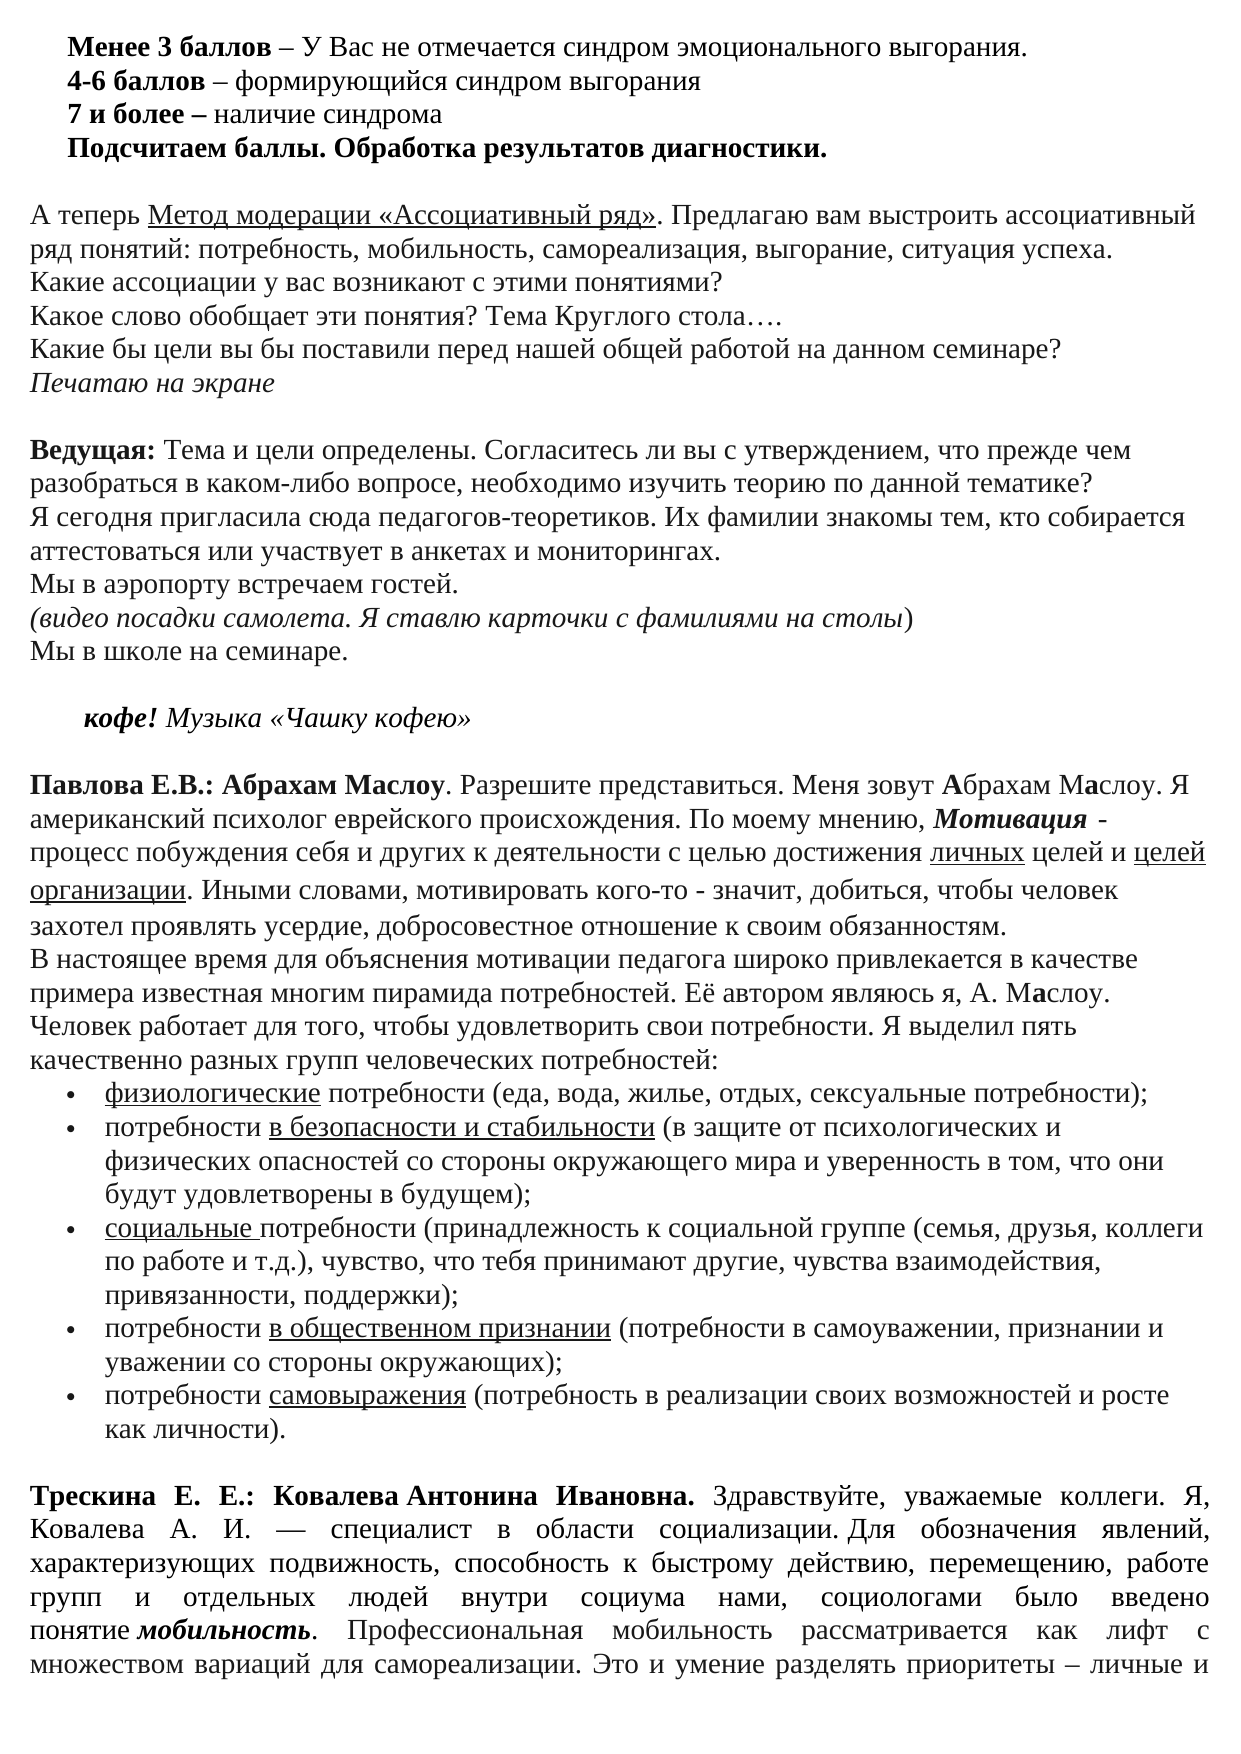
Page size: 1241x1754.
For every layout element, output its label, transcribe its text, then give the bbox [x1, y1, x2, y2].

list потребности самовыражения (потребность в реализации своих возможностей и росте как личности). [67, 1377, 1211, 1444]
list физиологические потребности (еда, вода, жилье, отдых, сексуальные потребности); [67, 1076, 1211, 1109]
text В настоящее время для объяснения мотивации педагога широко привлекается в качестве примера известная многим пирамида потребностей. Её автором являюсь я, А. Маслоу. [29, 941, 1211, 1008]
list потребности в общественном признании (потребности в самоуважении, признании и уважении со стороны окружающих); [67, 1310, 1211, 1377]
text Менее 3 баллов – У Вас не отмечается синдром эмоционального выгорания. [67, 29, 1211, 63]
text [29, 1478, 1211, 1679]
text 4-6 баллов – формирующийся синдром выгорания [67, 63, 1211, 97]
list потребности в безопасности и стабильности (в защите от психологических и физических опасностей со стороны окружающего мира и уверенность в том, что они будут удовлетворены в будущем); [67, 1109, 1211, 1210]
text Ведущая: Тема и цели определены. Согласитесь ли вы с утверждением, что прежде чем разобраться в каком-либо вопросе, необходимо изучить теорию по данной тематике? [29, 432, 1211, 499]
text Подсчитаем баллы. Обработка результатов диагностики. [67, 130, 1211, 164]
text А теперь Метод модерации «Ассоциативный ряд». Предлагаю вам выстроить ассоциативный ряд понятий: потребность, мобильность, самореализация, выгорание, ситуация успеха. [29, 197, 1211, 264]
text 7 и более – наличие синдрома [67, 97, 1211, 130]
text Человек работает для того, чтобы удовлетворить свои потребности. Я выделил пять качественно разных групп человеческих потребностей: [29, 1008, 1211, 1076]
text Какое слово обобщает эти понятия? Тема Круглого стола…. [29, 298, 1211, 331]
text Мы в аэропорту встречаем гостей. [29, 566, 1211, 600]
text кофе! Музыка «Чашку кофею» [42, 700, 1198, 734]
text Печатаю на экране [29, 365, 1211, 398]
text Я сегодня пригласила сюда педагогов-теоретиков. Их фамилии знакомы тем, кто собирается аттестоваться или участвует в анкетах и мониторингах. [29, 499, 1211, 566]
text (видео посадки самолета. Я ставлю карточки с фамилиями на столы) [29, 600, 1211, 633]
text Какие ассоциации у вас возникают с этими понятиями? [29, 264, 1211, 298]
text Павлова Е.В.: Абрахам Маслоу. Разрешите представиться. Меня зовут Абрахам Маслоу. Я американский психолог еврейского происхождения. По моему мнению, Мотивация - процесс побуждения себя и других к деятельности с целью достижения личных целей и целей организации. Иными словами, мотивировать кого-то - значит, добиться, чтобы человек захотел проявлять усердие, добросовестное отношение к своим обязанностям. [29, 767, 1211, 941]
text Мы в школе на семинаре. [29, 633, 1211, 667]
text Какие бы цели вы бы поставили перед нашей общей работой на данном семинаре? [29, 331, 1211, 365]
list социальные потребности (принадлежность к социальной группе (семья, друзья, коллеги по работе и т.д.), чувство, что тебя принимают другие, чувства взаимодействия, привязанности, поддержки); [67, 1210, 1211, 1310]
